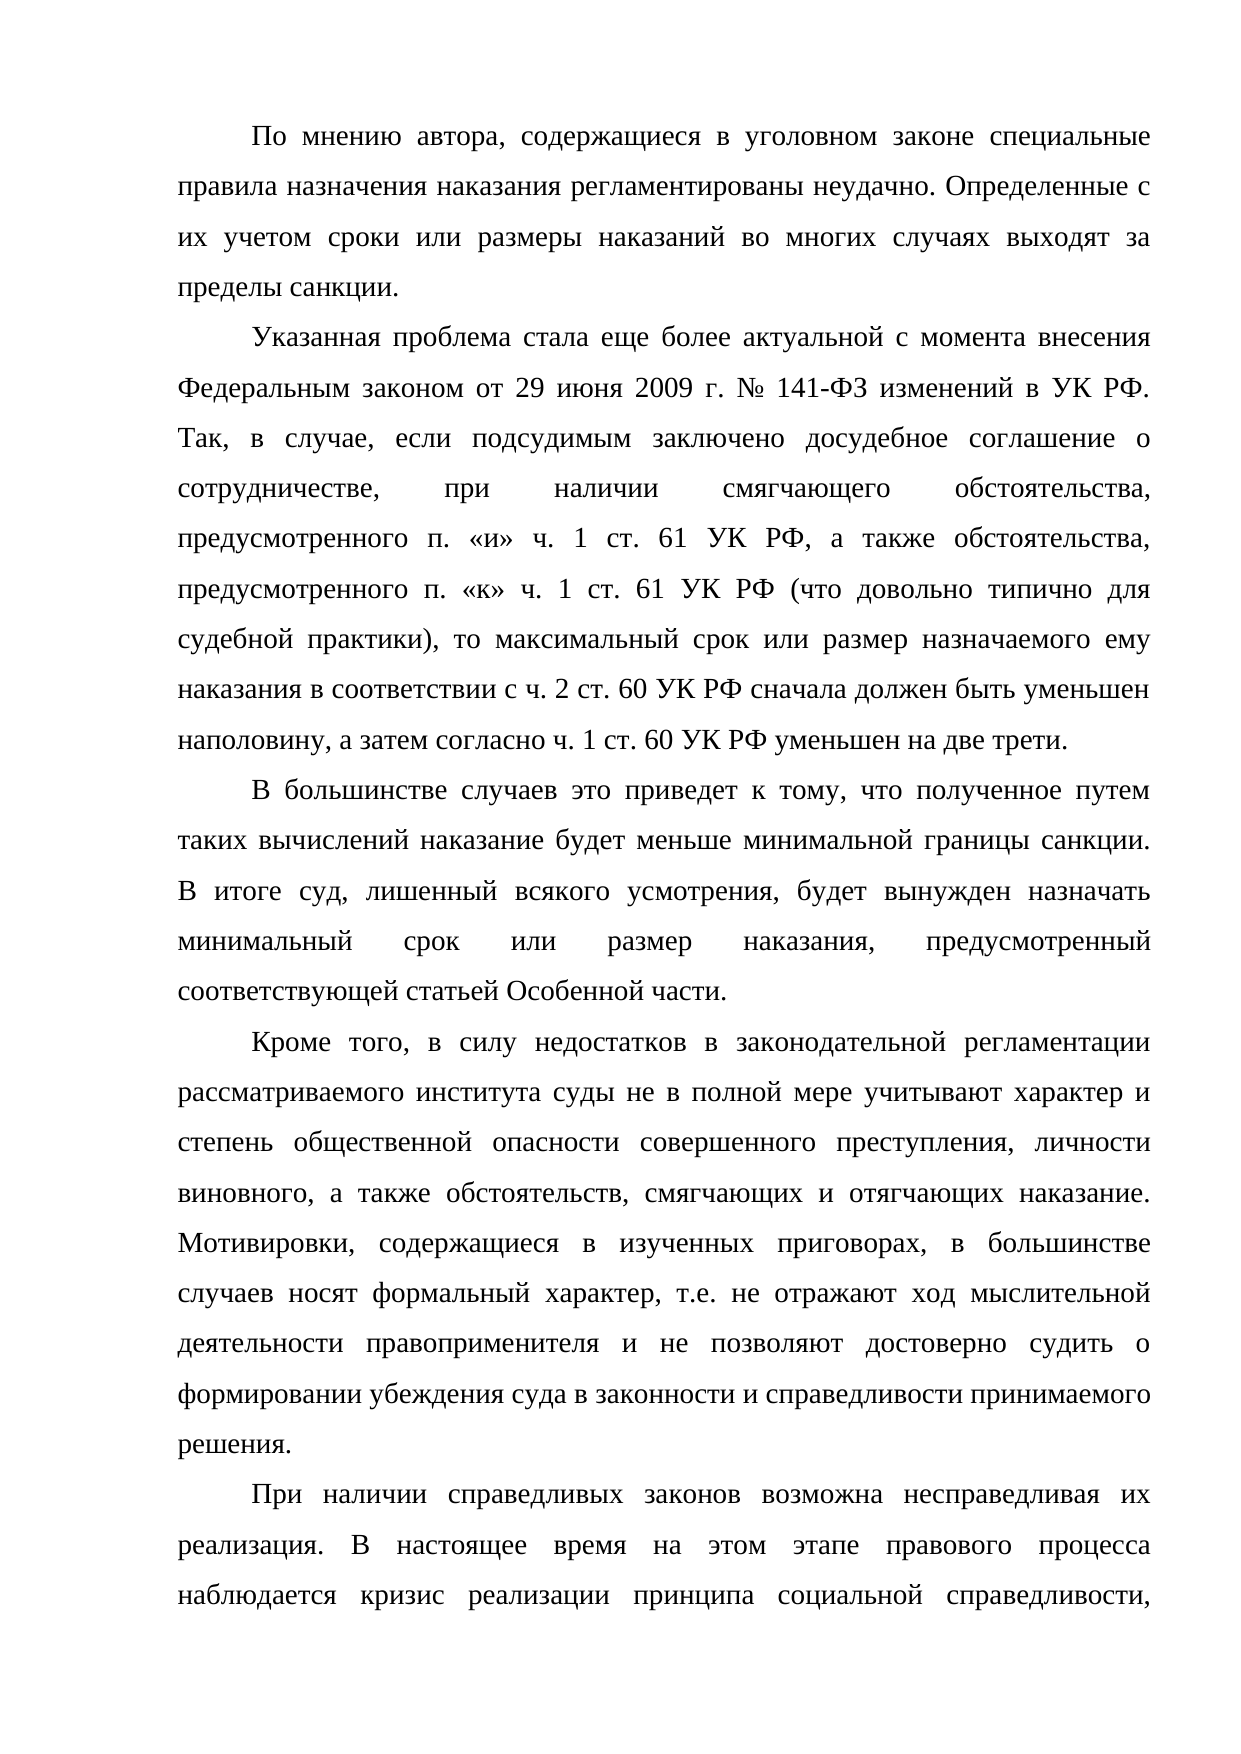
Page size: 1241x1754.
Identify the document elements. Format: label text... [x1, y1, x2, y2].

text Указанная проблема стала еще более актуальной с момента внесения Федеральным законом от 29 июня 2009 г. № 141-ФЗ изменений в УК РФ. Так, в случае, если подсудимым заключено досудебное соглашение о сотрудничестве, при наличии смягчающего обстоятельства, предусмотренного п. «и» ч. 1 ст. 61 УК РФ, а также обстоятельства, предусмотренного п. «к» ч. 1 ст. 61 УК РФ (что довольно типично для судебной практики), то максимальный срок или размер назначаемого ему наказания в соответствии с ч. 2 ст. 60 УК РФ сначала должен быть уменьшен наполовину, а затем согласно ч. 1 ст. 60 УК РФ уменьшен на две трети. [177, 319, 1152, 755]
text В большинстве случаев это приведет к тому, что полученное путем таких вычислений наказание будет меньше минимальной границы санкции. В итоге суд, лишенный всякого усмотрения, будет вынужден назначать минимальный срок или размер наказания, предусмотренный соответствующей статьей Особенной части. [177, 772, 1152, 1007]
text По мнению автора, содержащиеся в уголовном законе специальные правила назначения наказания регламентированы неудачно. Определенные с их учетом сроки или размеры наказаний во многих случаях выходят за пределы санкции. [177, 118, 1152, 303]
text Кроме того, в силу недостатков в законодательной регламентации рассматриваемого института суды не в полной мере учитывают характер и степень общественной опасности совершенного преступления, личности виновного, а также обстоятельств, смягчающих и отягчающих наказание. Мотивировки, содержащиеся в изученных приговорах, в большинстве случаев носят формальный характер, т.е. не отражают ход мыслительной деятельности правоприменителя и не позволяют достоверно судить о формировании убеждения суда в законности и справедливости принимаемого решения. [177, 1024, 1152, 1460]
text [177, 1477, 1152, 1611]
